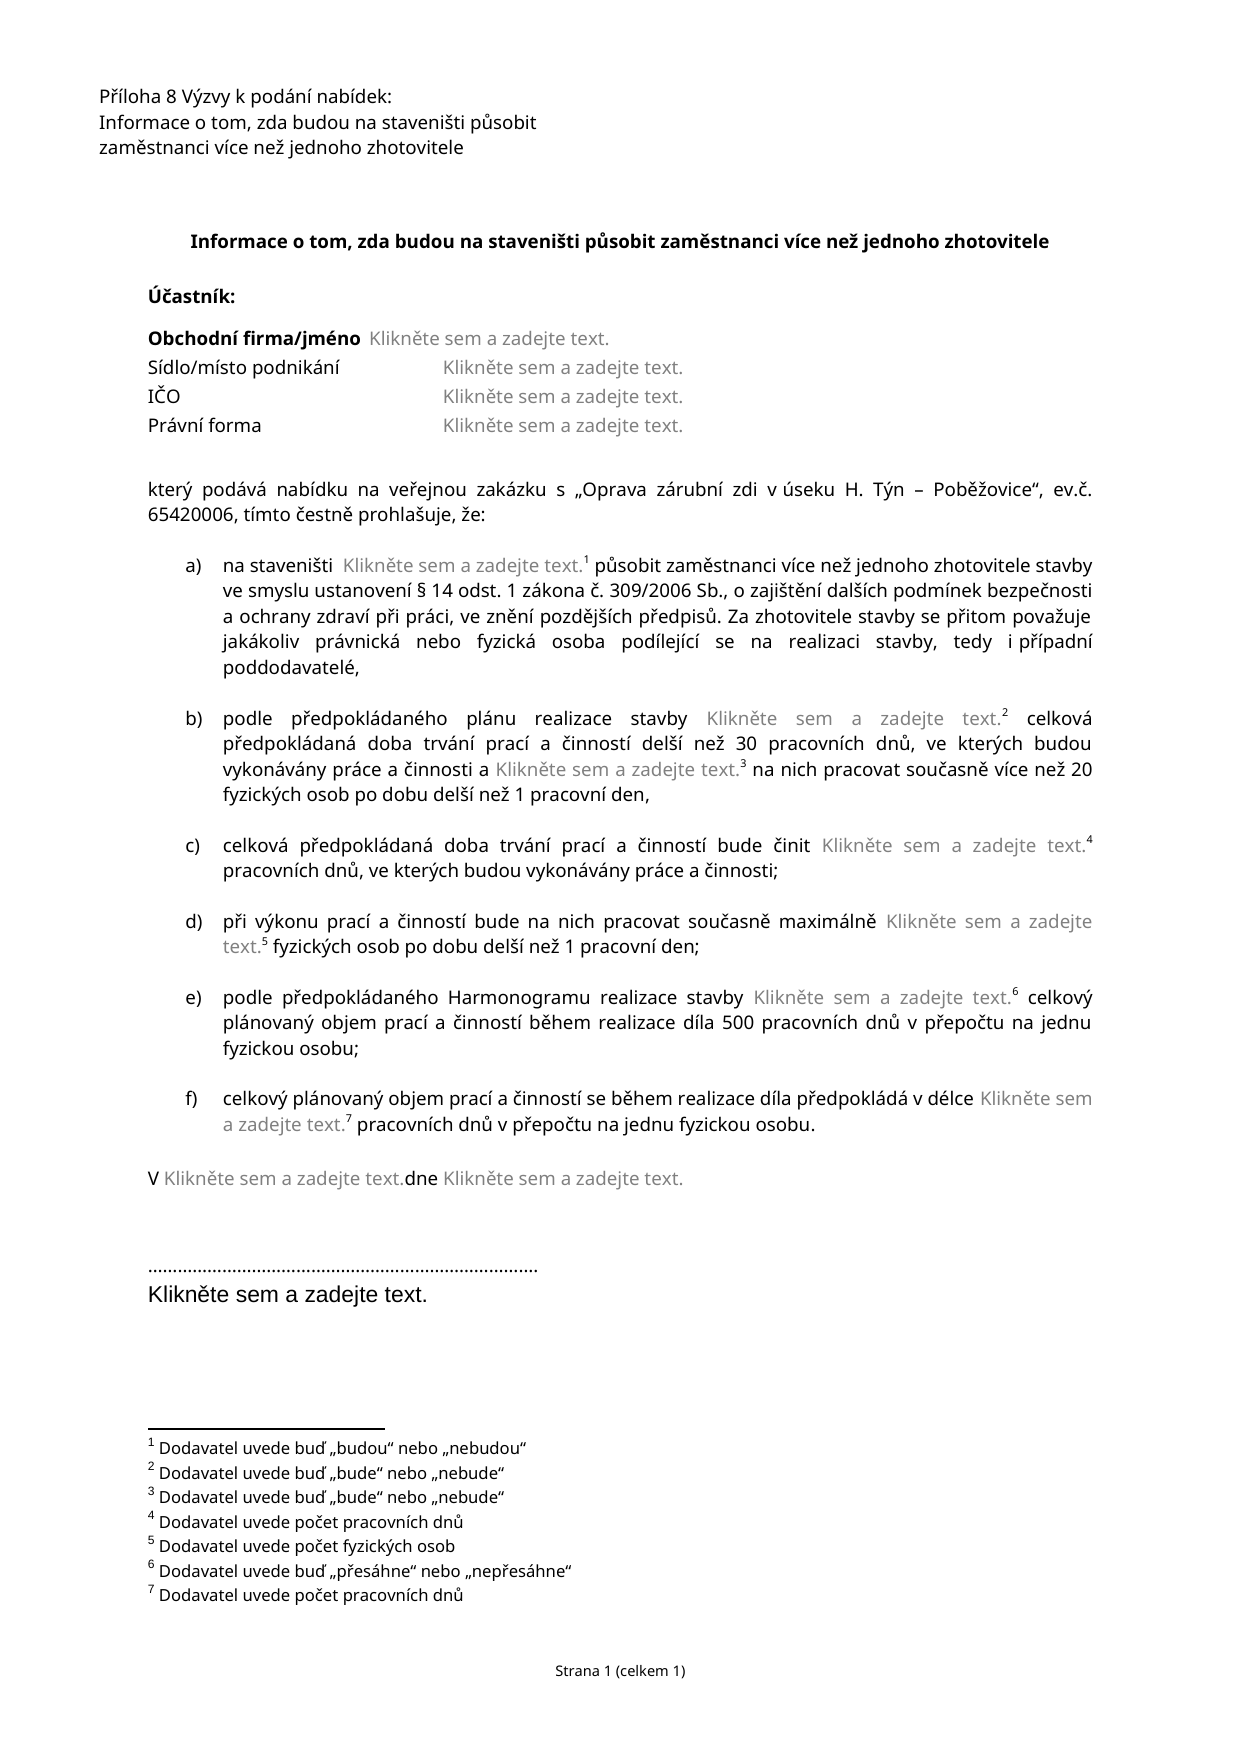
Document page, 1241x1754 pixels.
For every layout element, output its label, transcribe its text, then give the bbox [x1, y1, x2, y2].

list na staveništi působit zaměstnanci více než jednoho zhotovitele stavby ve smyslu ustanovení § 14 odst. 1 zákona č. 309/2006 Sb., o zajištění dalších podmínek bezpečnosti a ochrany zdraví při práci, ve znění pozdějších předpisů. Za zhotovitele stavby se přitom považuje jakákoliv právnická nebo fyzická osoba podílející se na realizaci stavby, tedy i případní poddodavatelé, [185, 552, 1093, 680]
list celkový plánovaný objem prací a činností se během realizace díla předpokládá v délce pracovních dnů v přepočtu na jednu fyzickou osobu. [185, 1086, 1093, 1137]
list při výkonu prací a činností bude na nich pracovat současně maximálně fyzických osob po dobu delší než 1 pracovní den; [185, 908, 1093, 959]
list celková předpokládaná doba trvání prací a činností bude činit pracovních dnů, ve kterých budou vykonávány práce a činnosti; [185, 832, 1093, 883]
text který podává nabídku na veřejnou zakázku s „Oprava zárubní zdi v úseku H. Týn – Poběžovice“, ev.č. 65420006, tímto čestně prohlašuje, že: [148, 476, 1093, 527]
text ……………………………………………………………………. [148, 1249, 1092, 1278]
text Obchodní firma/jméno [148, 322, 1093, 351]
list podle předpokládaného Harmonogramu realizace stavby celkový plánovaný objem prací a činností během realizace díla 500 pracovních dnů v přepočtu na jednu fyzickou osobu; [185, 984, 1093, 1061]
text Sídlo/místo podnikání [148, 351, 1093, 380]
text V dne [148, 1162, 1092, 1191]
list podle předpokládaného plánu realizace stavby celková předpokládaná doba trvání prací a činností delší než 30 pracovních dnů, ve kterých budou vykonávány práce a činnosti a na nich pracovat současně více než 20 fyzických osob po dobu delší než 1 pracovní den, [185, 705, 1093, 807]
text Právní forma [148, 409, 1093, 438]
text IČO [148, 380, 1093, 409]
text Účastník: [148, 279, 1093, 310]
title Informace o tom, zda budou na staveništi působit zaměstnanci více než jednoho zhotovitele [148, 228, 1093, 254]
